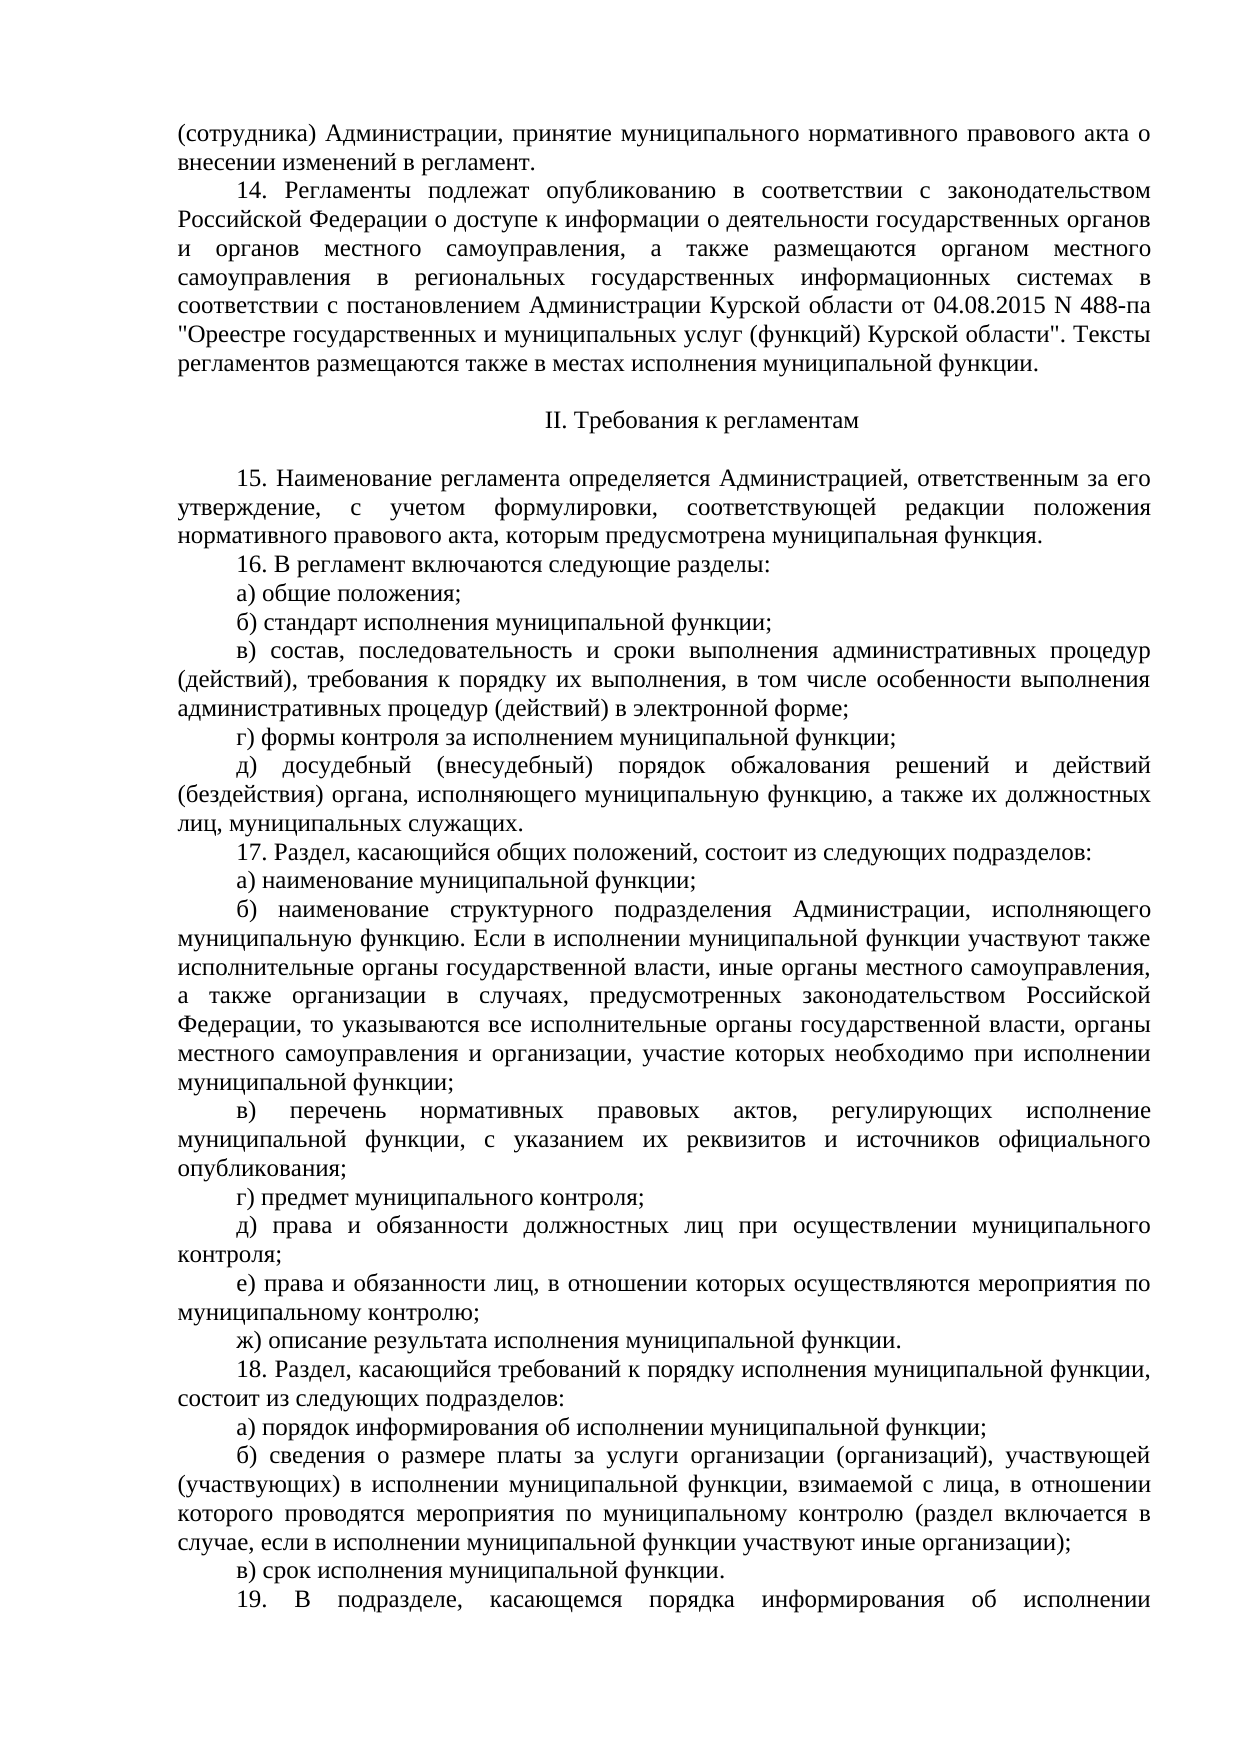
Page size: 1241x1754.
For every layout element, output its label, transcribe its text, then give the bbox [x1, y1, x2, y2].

text 15. Наименование регламента определяется Администрацией, ответственным за его утверждение, с учетом формулировки, соответствующей редакции положения нормативного правового акта, которым предусмотрена муниципальная функция. [177, 463, 1152, 549]
text в) перечень нормативных правовых актов, регулирующих исполнение муниципальной функции, с указанием их реквизитов и источников официального опубликования; [177, 1096, 1152, 1182]
text г) формы контроля за исполнением муниципальной функции; [177, 722, 1152, 751]
text 18. Раздел, касающийся требований к порядку исполнения муниципальной функции, состоит из следующих подразделов: [177, 1354, 1152, 1412]
text б) сведения о размере платы за услуги организации (организаций), участвующей (участвующих) в исполнении муниципальной функции, взимаемой с лица, в отношении которого проводятся мероприятия по муниципальному контролю (раздел включается в случае, если в исполнении муниципальной функции участвуют иные организации); [177, 1441, 1152, 1556]
text е) права и обязанности лиц, в отношении которых осуществляются мероприятия по муниципальному контролю; [177, 1268, 1152, 1326]
text 14. Регламенты подлежат опубликованию в соответствии с законодательством Российской Федерации о доступе к информации о деятельности государственных органов и органов местного самоуправления, а также размещаются органом местного самоуправления в региональных государственных информационных системах в соответствии с постановлением Администрации Курской области от 04.08.2015 N 488-па "Ореестре государственных и муниципальных услуг (функций) Курской области". Тексты регламентов размещаются также в местах исполнения муниципальной функции. [177, 176, 1152, 377]
text д) досудебный (внесудебный) порядок обжалования решений и действий (бездействия) органа, исполняющего муниципальную функцию, а также их должностных лиц, муниципальных служащих. [177, 751, 1152, 837]
text ж) описание результата исполнения муниципальной функции. [177, 1326, 1152, 1354]
text а) общие положения; [177, 578, 1152, 607]
text г) предмет муниципального контроля; [177, 1182, 1152, 1211]
text 16. В регламент включаются следующие разделы: [177, 549, 1152, 578]
text б) наименование структурного подразделения Администрации, исполняющего муниципальную функцию. Если в исполнении муниципальной функции участвуют также исполнительные органы государственной власти, иные органы местного самоуправления, а также организации в случаях, предусмотренных законодательством Российской Федерации, то указываются все исполнительные органы государственной власти, органы местного самоуправления и организации, участие которых необходимо при исполнении муниципальной функции; [177, 894, 1152, 1096]
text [177, 118, 1152, 176]
text II. Требования к регламентам [177, 406, 1152, 434]
text а) порядок информирования об исполнении муниципальной функции; [177, 1412, 1152, 1441]
text б) стандарт исполнения муниципальной функции; [177, 607, 1152, 636]
text в) состав, последовательность и сроки выполнения административных процедур (действий), требования к порядку их выполнения, в том числе особенности выполнения административных процедур (действий) в электронной форме; [177, 636, 1152, 722]
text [177, 1584, 1152, 1613]
text д) права и обязанности должностных лиц при осуществлении муниципального контроля; [177, 1211, 1152, 1268]
text в) срок исполнения муниципальной функции. [177, 1556, 1152, 1584]
text а) наименование муниципальной функции; [177, 866, 1152, 894]
text 17. Раздел, касающийся общих положений, состоит из следующих подразделов: [177, 837, 1152, 866]
